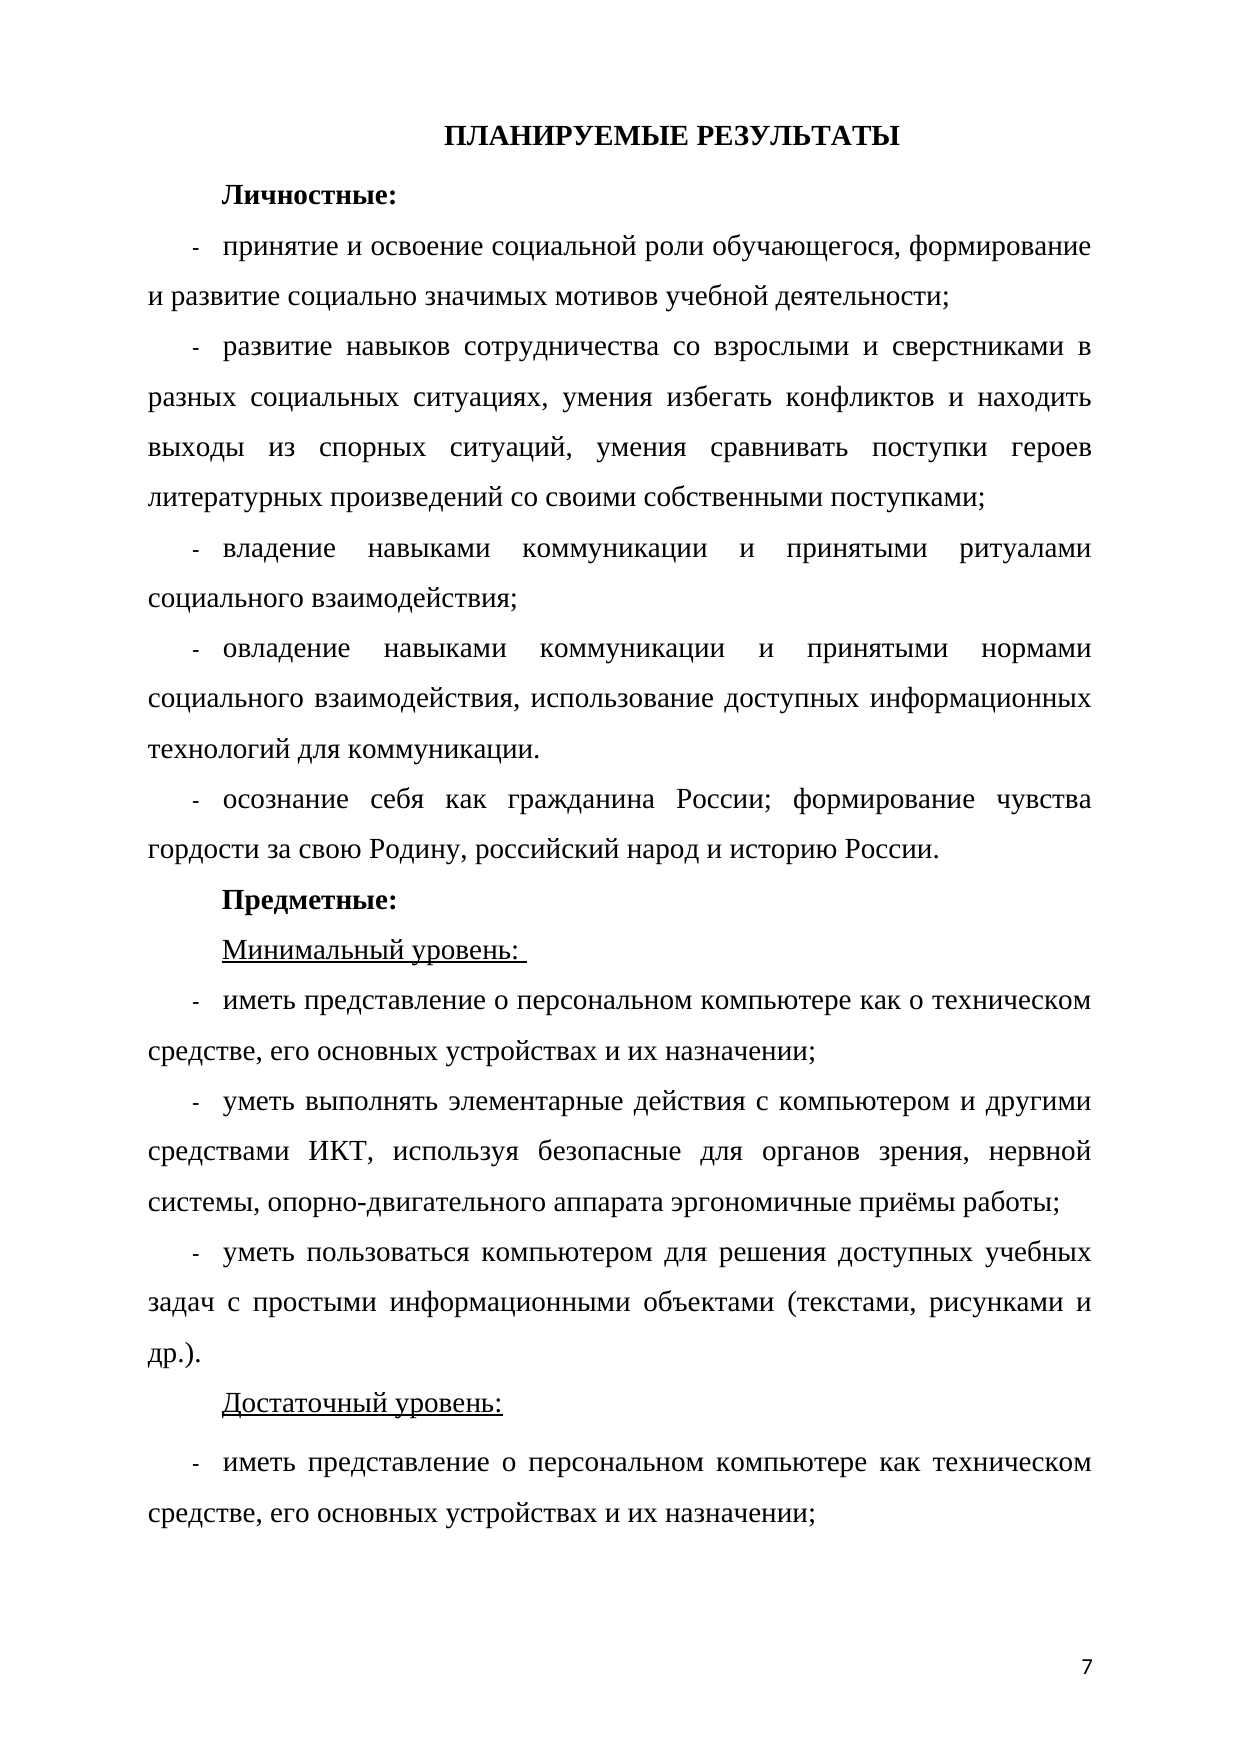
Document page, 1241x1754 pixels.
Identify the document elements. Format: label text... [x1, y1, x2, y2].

list принятие и освоение социальной роли обучающегося, формирование и развитие социально значимых мотивов учебной деятельности; [148, 228, 1092, 312]
text ПЛАНИРУЕМЫЕ РЕЗУЛЬТАТЫ [148, 118, 1092, 152]
list осознание себя как гражданина России; формирование чувства гордости за свою Родину, российский народ и историю России. [148, 781, 1092, 865]
list иметь представление о персональном компьютере как техническом средстве, его основных устройствах и их назначении; [148, 1444, 1092, 1528]
list овладение навыками коммуникации и принятыми нормами социального взаимодействия, использование доступных информационных технологий для коммуникации. [148, 630, 1092, 764]
list уметь выполнять элементарные действия с компьютером и другими средствами ИКТ, используя безопасные для органов зрения, нервной системы, опорно-двигательного аппарата эргономичные приёмы работы; [148, 1083, 1092, 1217]
text Достаточный уровень: [148, 1385, 1092, 1418]
text Предметные: [148, 882, 1092, 915]
list развитие навыков сотрудничества со взрослыми и сверстниками в разных социальных ситуациях, умения избегать конфликтов и находить выходы из спорных ситуаций, умения сравнивать поступки героев литературных произведений со своими собственными поступками; [148, 328, 1092, 513]
list владение навыками коммуникации и принятыми ритуалами социального взаимодействия; [148, 530, 1092, 613]
list уметь пользоваться компьютером для решения доступных учебных задач с простыми информационными объектами (текстами, рисунками и др.). [148, 1234, 1092, 1368]
text Личностные: [148, 177, 1092, 211]
list иметь представление о персональном компьютере как о техническом средстве, его основных устройствах и их назначении; [148, 982, 1092, 1066]
text Минимальный уровень: [148, 932, 1092, 966]
